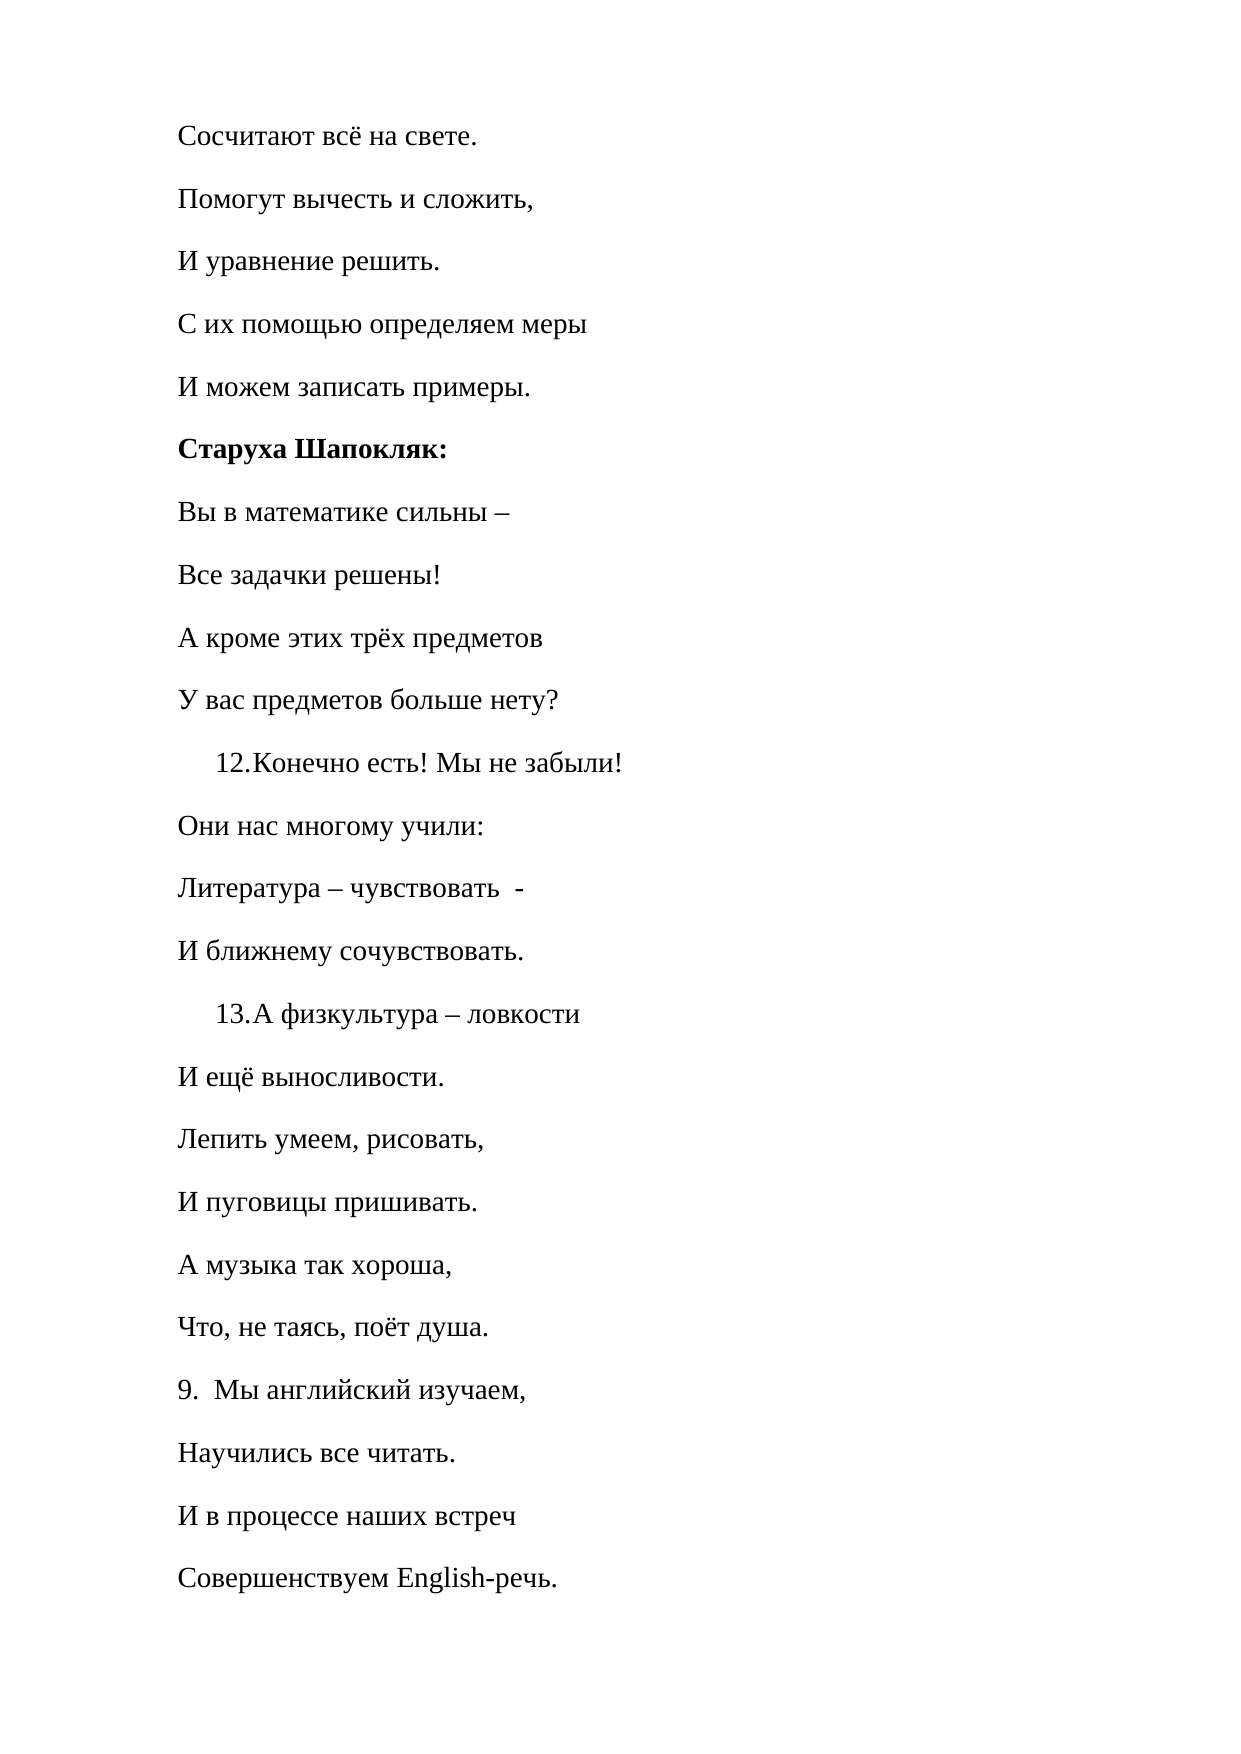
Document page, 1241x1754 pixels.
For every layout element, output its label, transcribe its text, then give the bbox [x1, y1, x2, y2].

text Совершенствуем English-речь. [177, 1560, 1152, 1594]
text Помогут вычесть и сложить, [177, 181, 1152, 214]
text Что, не таясь, поёт душа. [177, 1309, 1152, 1343]
text Они нас многому учили: [177, 808, 1152, 841]
text Старуха Шапокляк: [177, 432, 1152, 465]
text У вас предметов больше нету? [177, 682, 1152, 716]
text И можем записать примеры. [177, 369, 1152, 402]
list А физкультура – ловкости [215, 996, 1152, 1029]
list Конечно есть! Мы не забыли! [215, 745, 1152, 779]
text И пуговицы пришивать. [177, 1184, 1152, 1218]
text Литература – чувствовать - [177, 871, 1152, 904]
text 9. Мы английский изучаем, [177, 1372, 1152, 1406]
text Лепить умеем, рисовать, [177, 1121, 1152, 1155]
text И уравнение решить. [177, 243, 1152, 277]
text И ещё выносливости. [177, 1059, 1152, 1092]
text А кроме этих трёх предметов [177, 620, 1152, 653]
text Сосчитают всё на свете. [177, 118, 1152, 152]
text И в процессе наших встреч [177, 1498, 1152, 1531]
text Научились все читать. [177, 1435, 1152, 1468]
text И ближнему сочувствовать. [177, 933, 1152, 967]
text С их помощью определяем меры [177, 306, 1152, 340]
text Все задачки решены! [177, 557, 1152, 591]
text А музыка так хороша, [177, 1247, 1152, 1280]
text Вы в математике сильны – [177, 494, 1152, 528]
